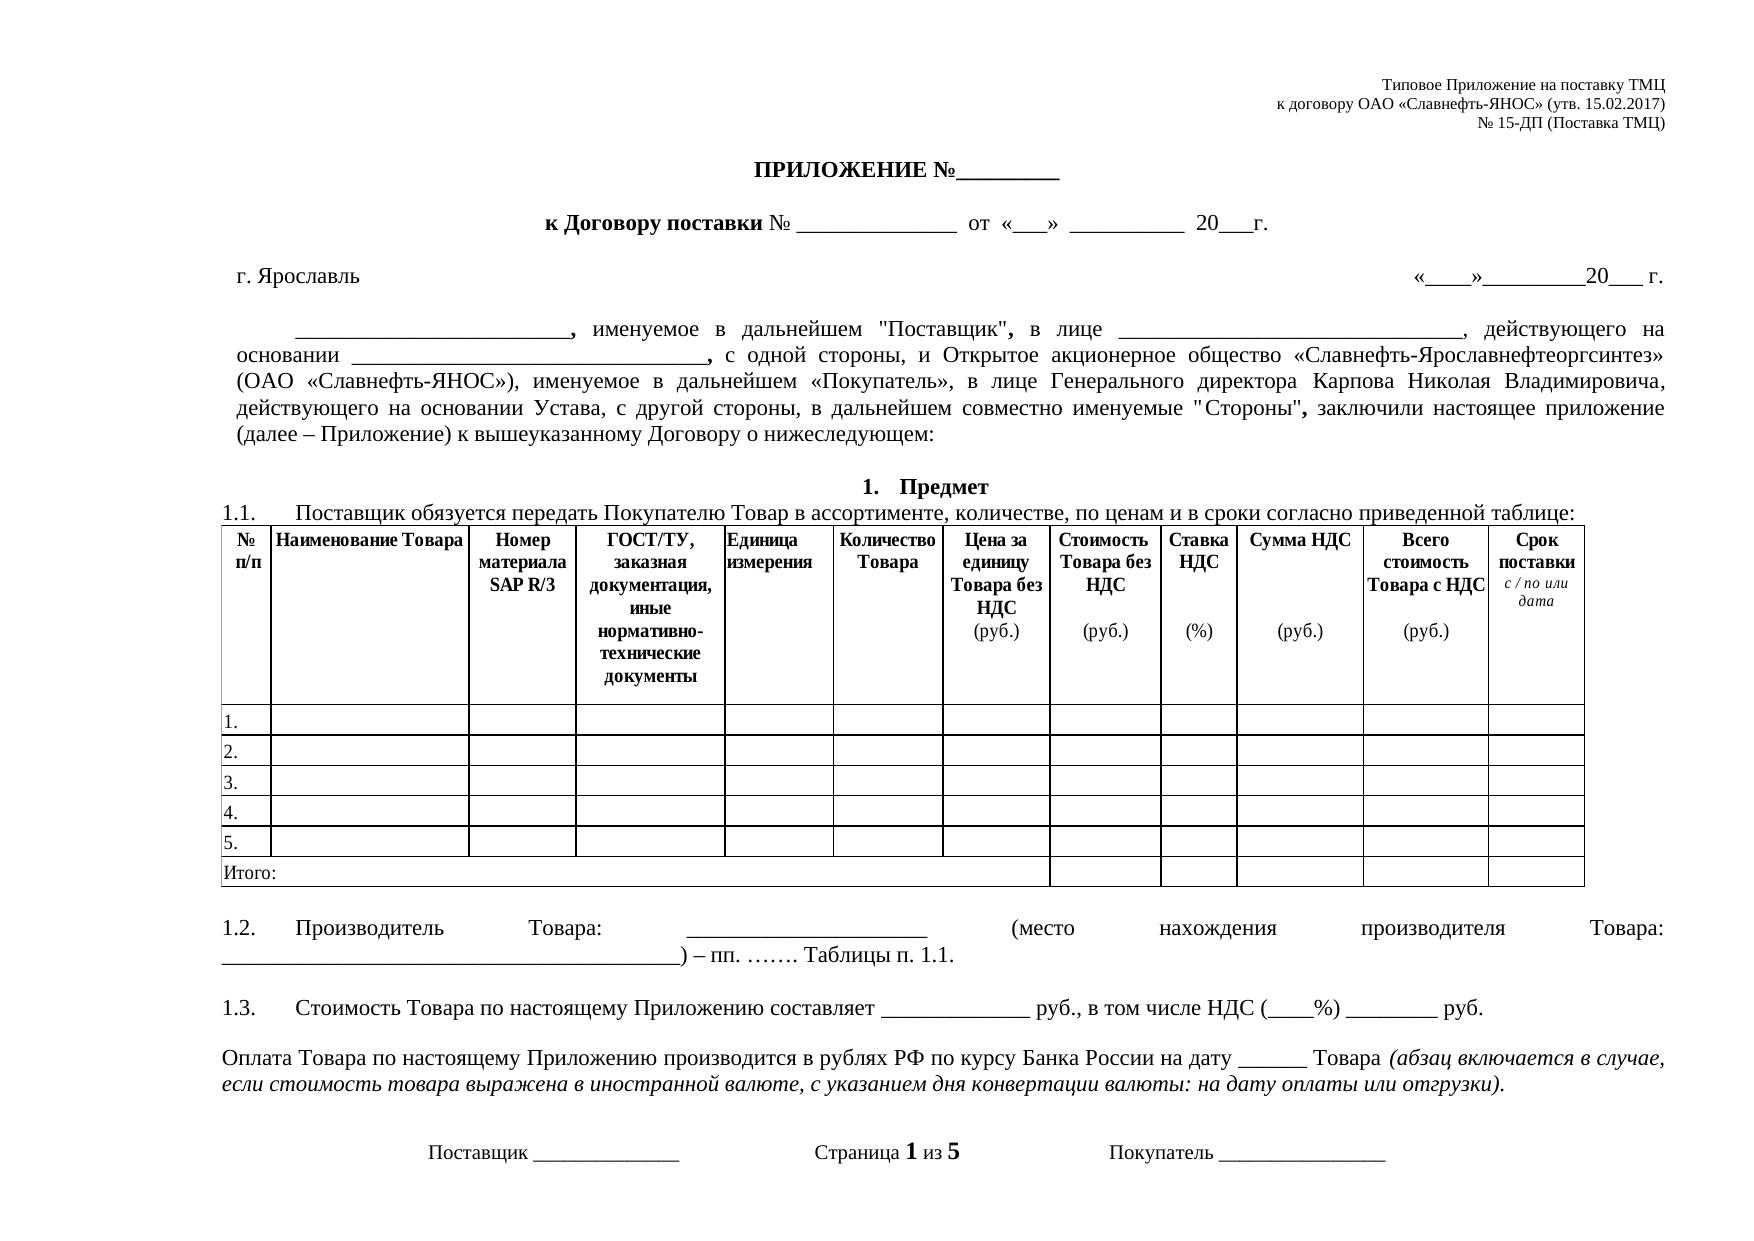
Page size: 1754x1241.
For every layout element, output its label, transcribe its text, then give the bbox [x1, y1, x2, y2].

text 1.1. Поставщик обязуется передать Покупателю Товар в ассортименте, количестве, по ценам и в сроки согласно приведенной таблице: [222, 499, 1665, 526]
text к Договору поставки № от «» 20г. [148, 209, 1665, 236]
list Предмет [185, 473, 1665, 499]
text , именуемое в дальнейшем "Поставщик", в лице , действующего на основании , с одной стороны, и Открытое акционерное общество «Славнефть-Ярославнефтеоргсинтез» (ОАО «Славнефть-ЯНОС»), именуемое в дальнейшем «Покупатель», в лице Генерального директора , действующего на основании Устава, с другой стороны, в дальнейшем совместно именуемые "Cтороны", заключили настоящее приложение (далее – Приложение) к вышеуказанному Договору о нижеследующем: [236, 315, 1665, 446]
text 1.3. Стоимость Товара по настоящему Приложению составляет [222, 993, 1665, 1020]
text ПРИЛОЖЕНИЕ № [148, 157, 1665, 183]
text 1.2. [222, 914, 1665, 967]
text г. Ярославль «»20 г. [236, 262, 1665, 288]
